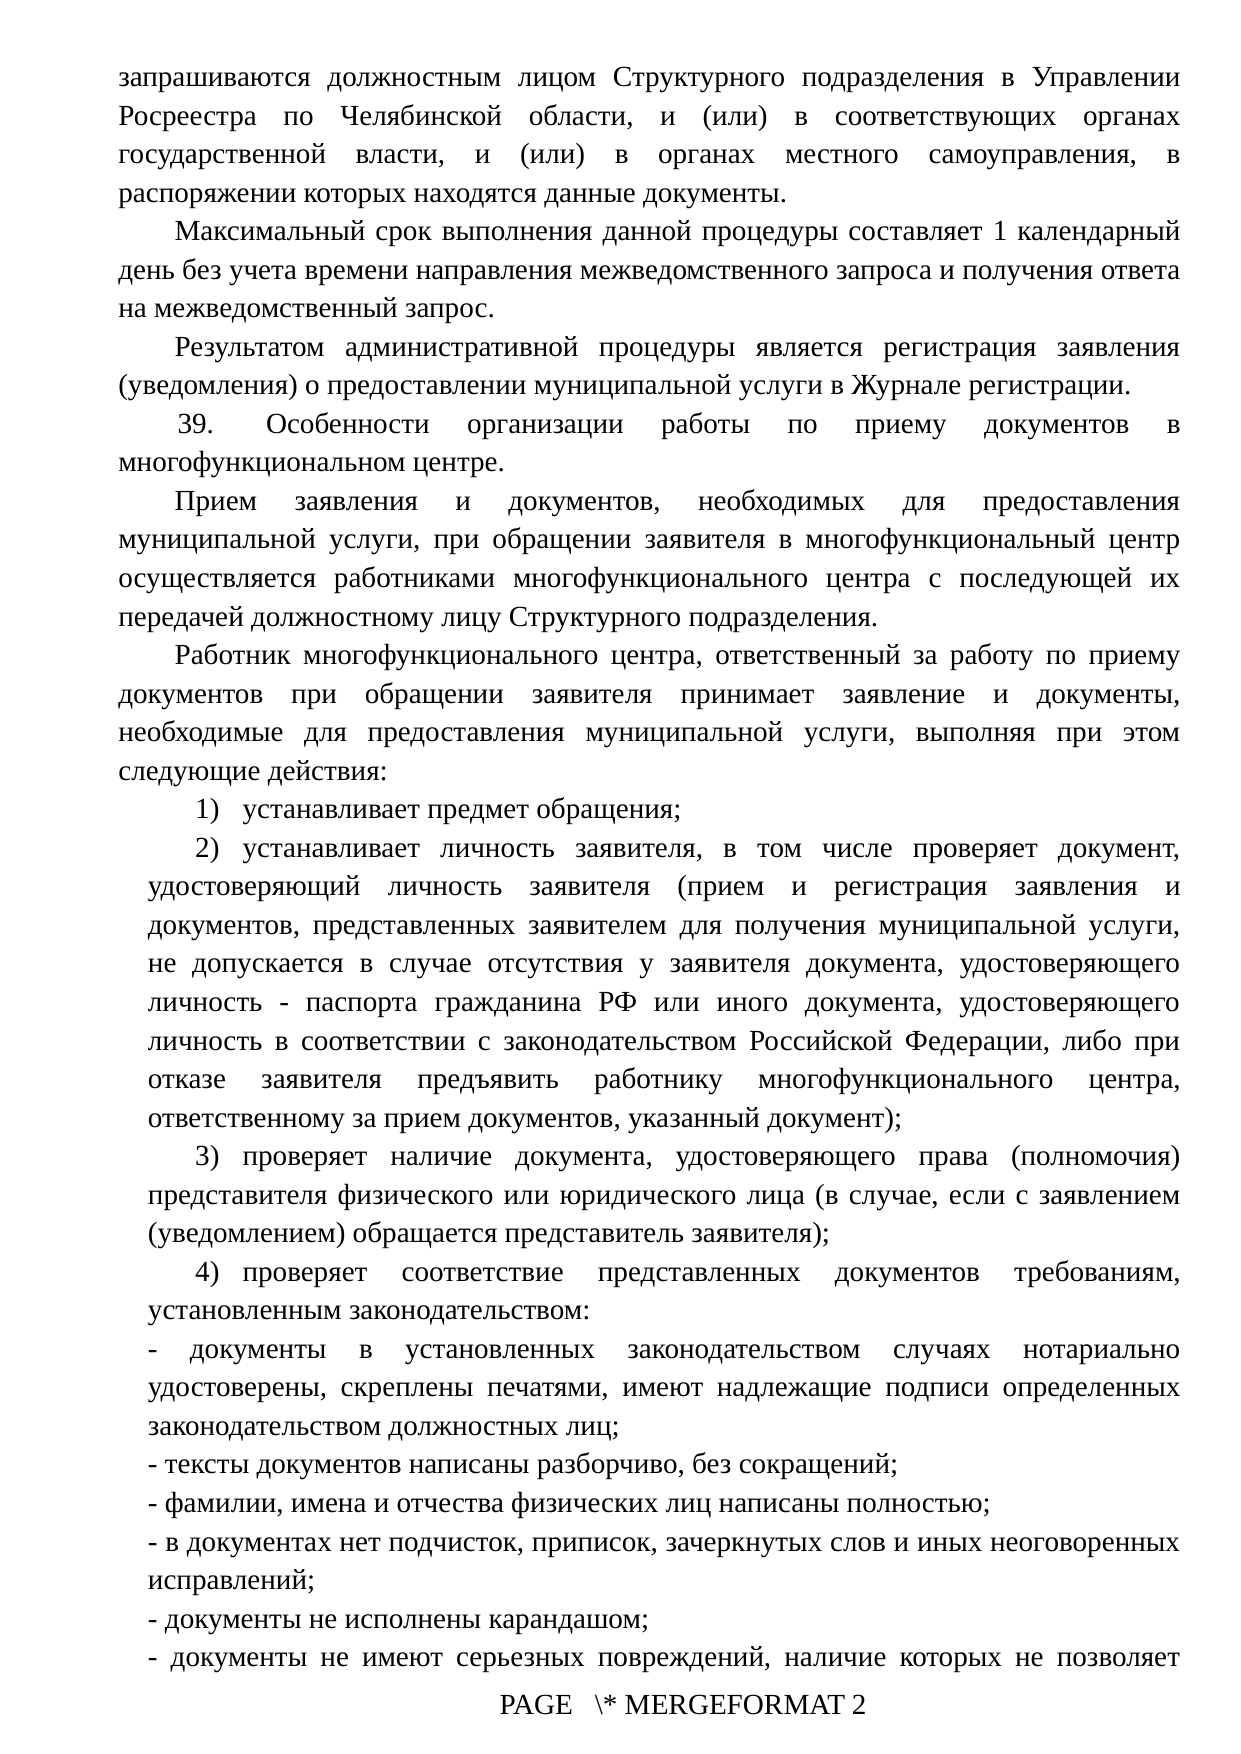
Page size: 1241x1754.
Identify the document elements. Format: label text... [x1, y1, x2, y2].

list проверяет наличие документа, удостоверяющего права (полномочия) представителя физического или юридического лица (в случае, если с заявлением (уведомлением) обращается представитель заявителя); [148, 1138, 1181, 1249]
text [148, 1639, 1181, 1673]
text - тексты документов написаны разборчиво, без сокращений; [148, 1447, 1181, 1480]
text - фамилии, имена и отчества физических лиц написаны полностью; [148, 1485, 1181, 1519]
list Особенности организации работы по приему документов в многофункциональном центре. [118, 406, 1181, 478]
text - документы не исполнены карандашом; [148, 1601, 1181, 1634]
list проверяет соответствие представленных документов требованиям, установленным законодательством: [148, 1254, 1181, 1326]
list устанавливает предмет обращения; [148, 791, 1181, 825]
text Максимальный срок выполнения данной процедуры составляет 1 календарный день без учета времени направления межведомственного запроса и получения ответа на межведомственный запрос. [118, 213, 1181, 324]
list устанавливает личность заявителя, в том числе проверяет документ, удостоверяющий личность заявителя (прием и регистрация заявления и документов, представленных заявителем для получения муниципальной услуги, не допускается в случае отсутствия у заявителя документа, удостоверяющего личность - паспорта гражданина РФ или иного документа, удостоверяющего личность в соответствии с законодательством Российской Федерации, либо при отказе заявителя предъявить работнику многофункционального центра, ответственному за прием документов, указанный документ); [148, 830, 1181, 1133]
text Прием заявления и документов, необходимых для предоставления муниципальной услуги, при обращении заявителя в многофункциональный центр осуществляется работниками многофункционального центра с последующей их передачей должностному лицу Структурного подразделения. [118, 483, 1181, 632]
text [118, 59, 1181, 208]
text - документы в установленных законодательством случаях нотариально удостоверены, скреплены печатями, имеют надлежащие подписи определенных законодательством должностных лиц; [148, 1331, 1181, 1442]
text - в документах нет подчисток, приписок, зачеркнутых слов и иных неоговоренных исправлений; [148, 1524, 1181, 1596]
text Работник многофункционального центра, ответственный за работу по приему документов при обращении заявителя принимает заявление и документы, необходимые для предоставления муниципальной услуги, выполняя при этом следующие действия: [118, 637, 1181, 786]
text Результатом административной процедуры является регистрация заявления (уведомления) о предоставлении муниципальной услуги в Журнале регистрации. [118, 329, 1181, 401]
